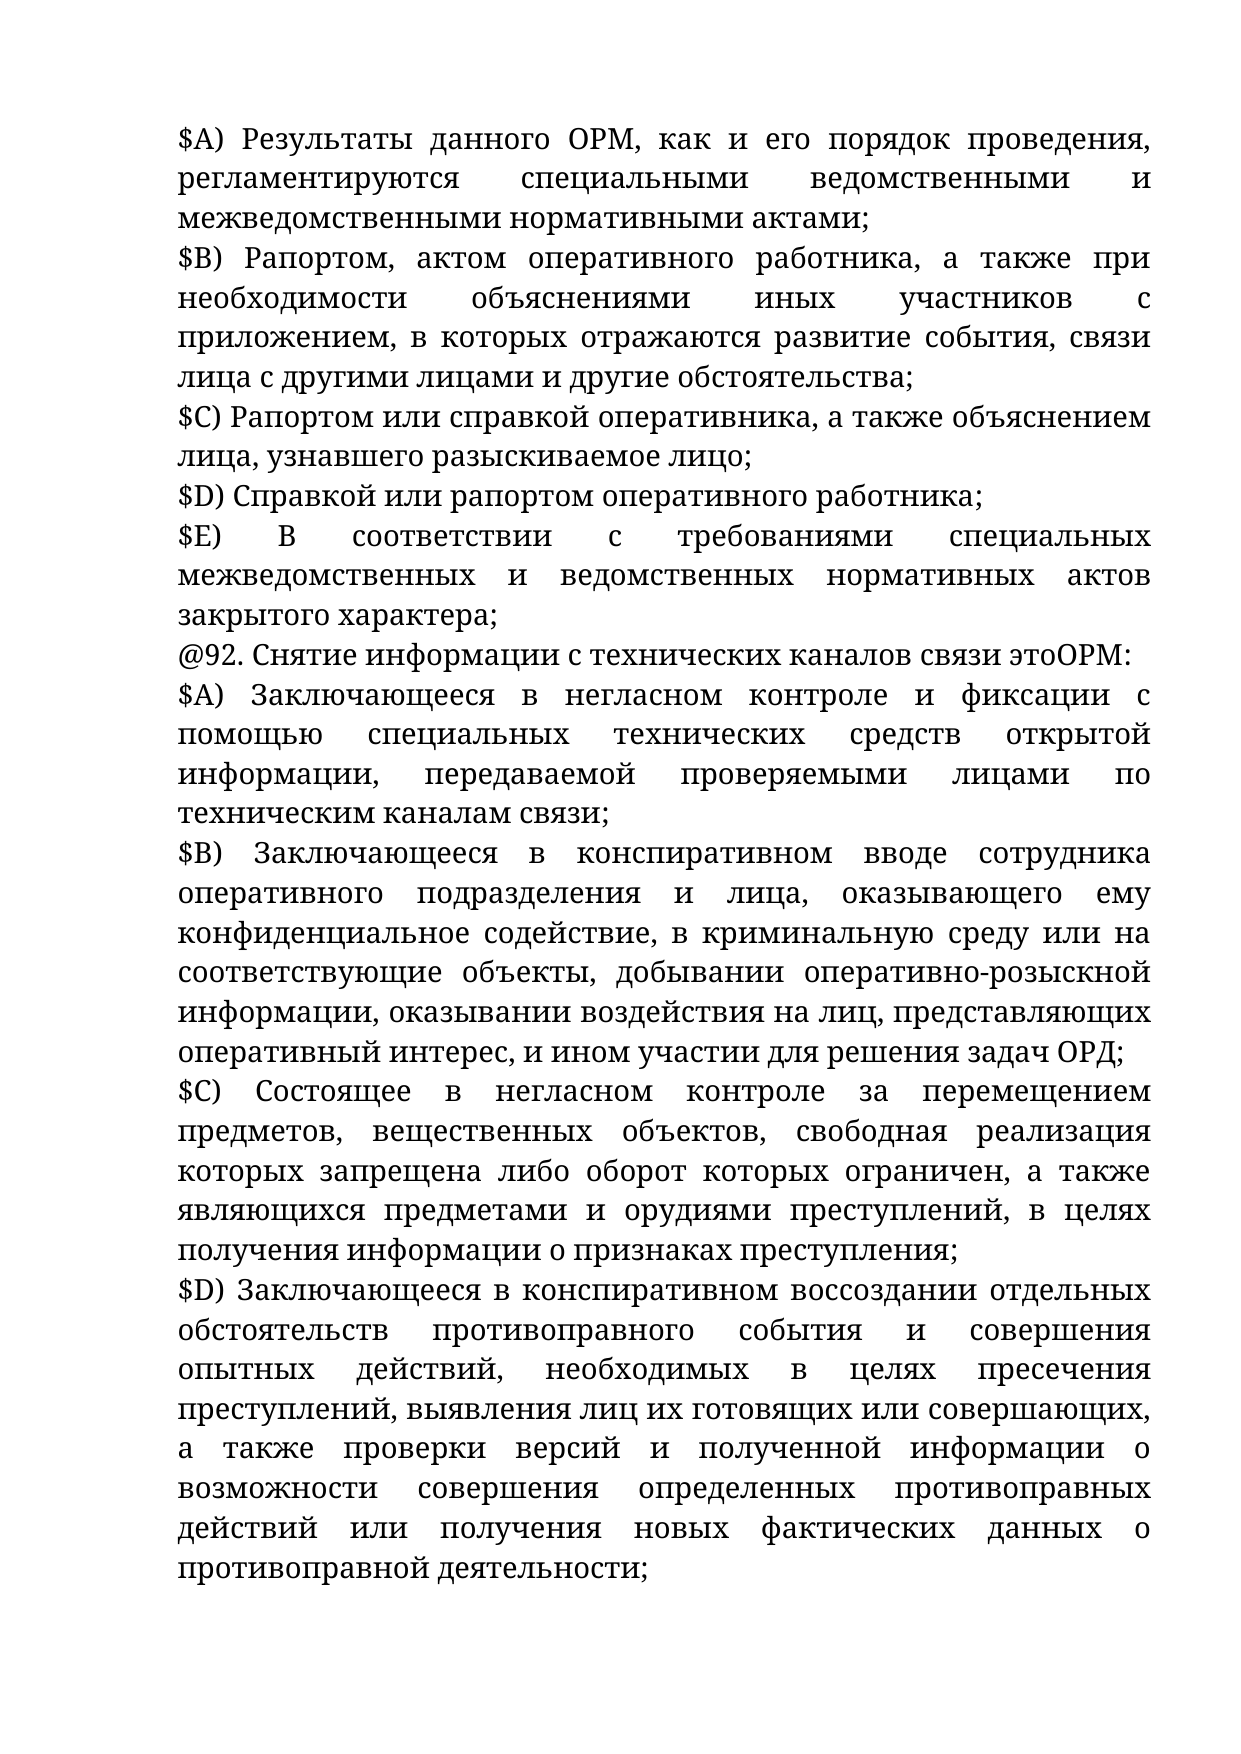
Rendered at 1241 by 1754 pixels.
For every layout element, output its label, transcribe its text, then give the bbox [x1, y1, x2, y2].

text $A) Результаты данного ОРМ, как и его порядок проведения, регламентируются специальными ведомственными и межведомственными нормативными актами; [177, 118, 1152, 237]
text $B) Рапортом, актом оперативного работника, а также при необходимости объяснениями иных участников с приложением, в которых отражаются развитие события, связи лица с другими лицами и другие обстоятельства; [177, 237, 1152, 396]
text $B) Заключающееся в конспиративном вводе сотрудника оперативного подразделения и лица, оказывающего ему конфиденциальное содействие, в криминальную среду или на соответствующие объекты, добывании оперативно-розыскной информации, оказывании воздействия на лиц, представляющих оперативный интерес, и ином участии для решения задач ОРД; [177, 832, 1152, 1071]
text $C) Состоящее в негласном контроле за перемещением предметов, вещественных объектов, свободная реализация которых запрещена либо оборот которых ограничен, а также являющихся предметами и орудиями преступлений, в целях получения информации о признаках преступления; [177, 1071, 1152, 1269]
text $A) Заключающееся в негласном контроле и фиксации с помощью специальных технических средств открытой информации, передаваемой проверяемыми лицами по техническим каналам связи; [177, 674, 1152, 832]
text $E) В соответствии с требованиями специальных межведомственных и ведомственных нормативных актов закрытого характера; [177, 515, 1152, 634]
text $D) Справкой или рапортом оперативного работника; [177, 475, 1152, 515]
text $C) Рапортом или справкой оперативника, а также объяснением лица, узнавшего разыскиваемое лицо; [177, 396, 1152, 475]
text @92. Снятие информации с технических каналов связи этоОРМ: [177, 634, 1152, 674]
text $D) Заключающееся в конспиративном воссоздании отдельных обстоятельств противоправного события и совершения опытных действий, необходимых в целях пресечения преступлений, выявления лиц их готовящих или совершающих, а также проверки версий и полученной информации о возможности совершения определенных противоправных действий или получения новых фактических данных о противоправной деятельности; [177, 1269, 1152, 1587]
